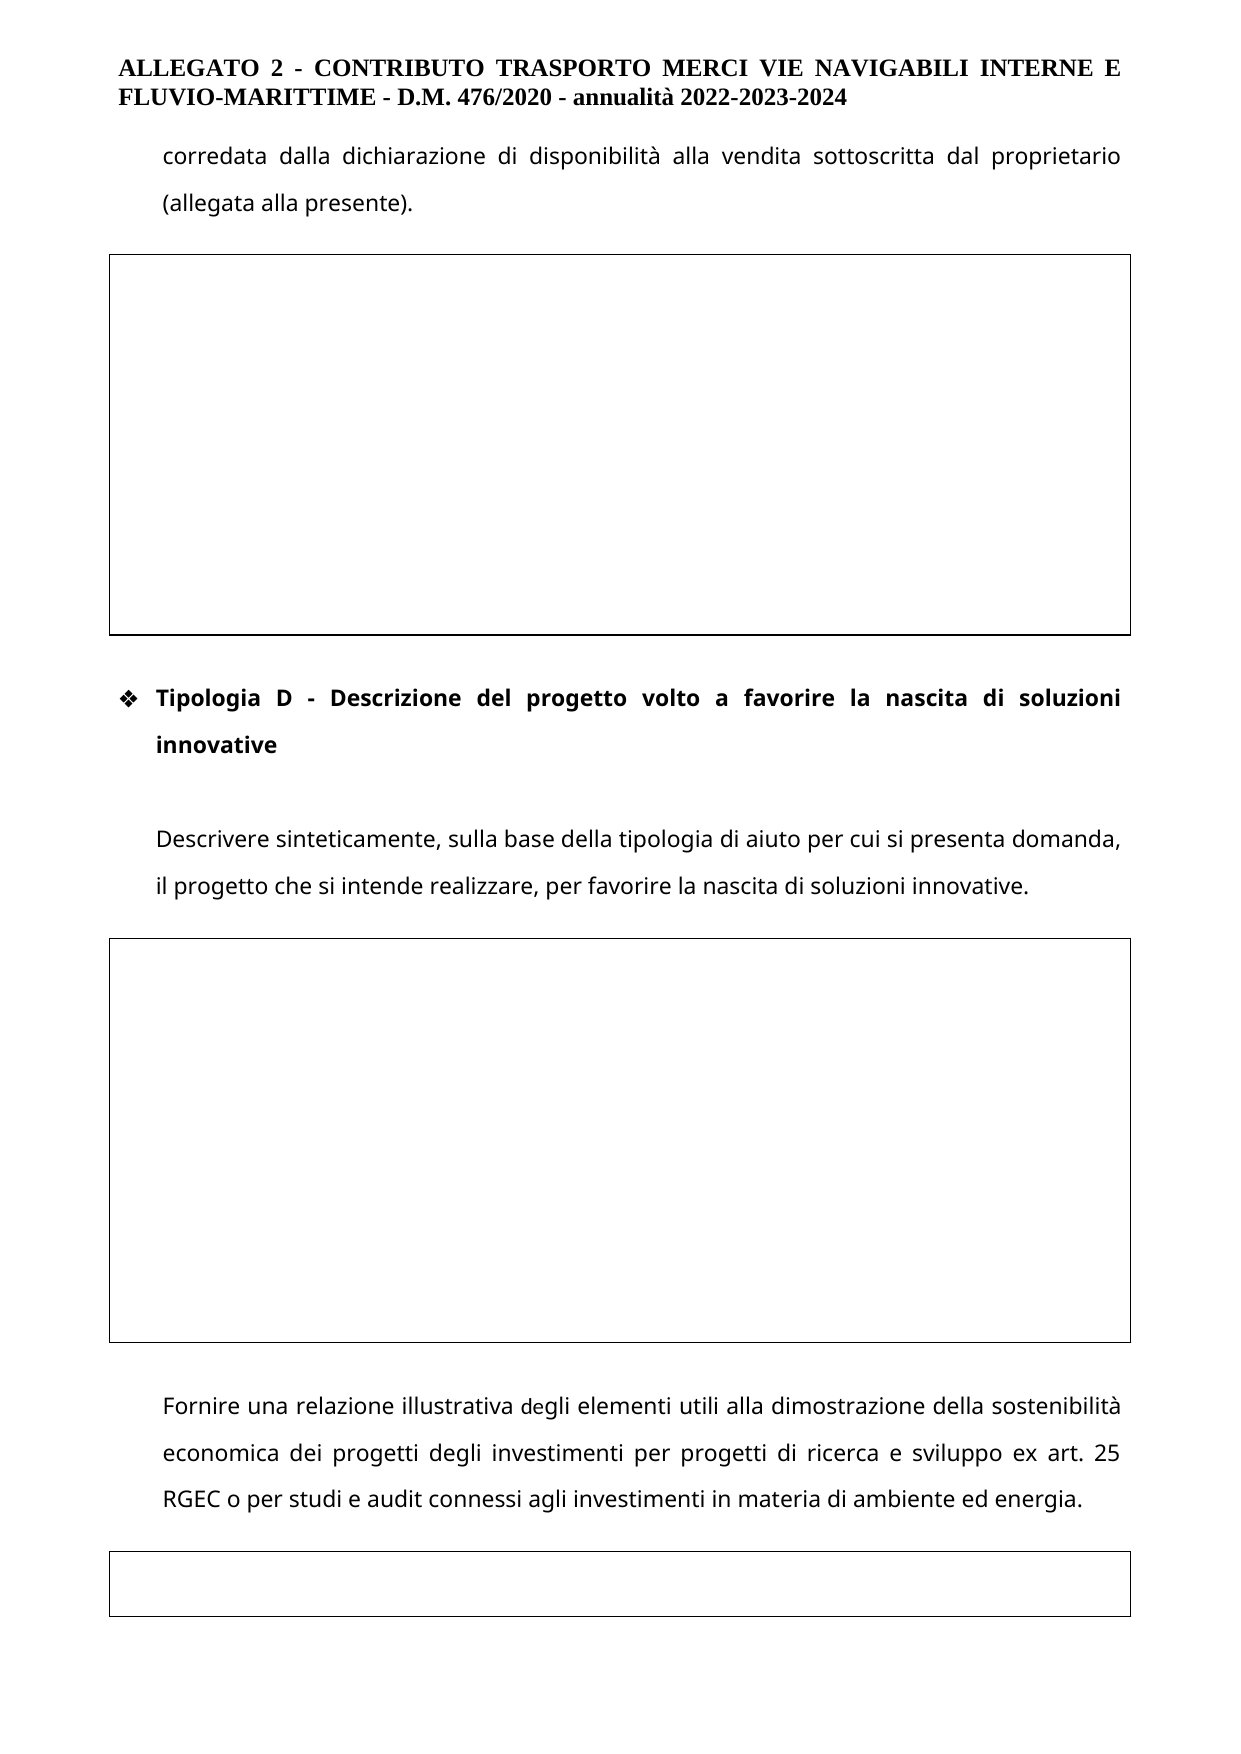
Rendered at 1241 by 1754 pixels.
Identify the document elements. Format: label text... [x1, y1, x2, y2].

list Fornire una relazione illustrativa degli elementi utili alla dimostrazione della sostenibilità economica dei progetti degli investimenti per progetti di ricerca e sviluppo ex art. 25 RGEC o per studi e audit connessi agli investimenti in materia di ambiente ed energia. [162, 1390, 1122, 1515]
list Tipologia D - Descrizione del progetto volto a favorire la nascita di soluzioni innovative [118, 682, 1122, 761]
list Descrivere sinteticamente, sulla base della tipologia di aiuto per cui si presenta domanda, il progetto che si intende realizzare, per favorire la nascita di soluzioni innovative. [156, 823, 1122, 901]
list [162, 140, 1122, 218]
